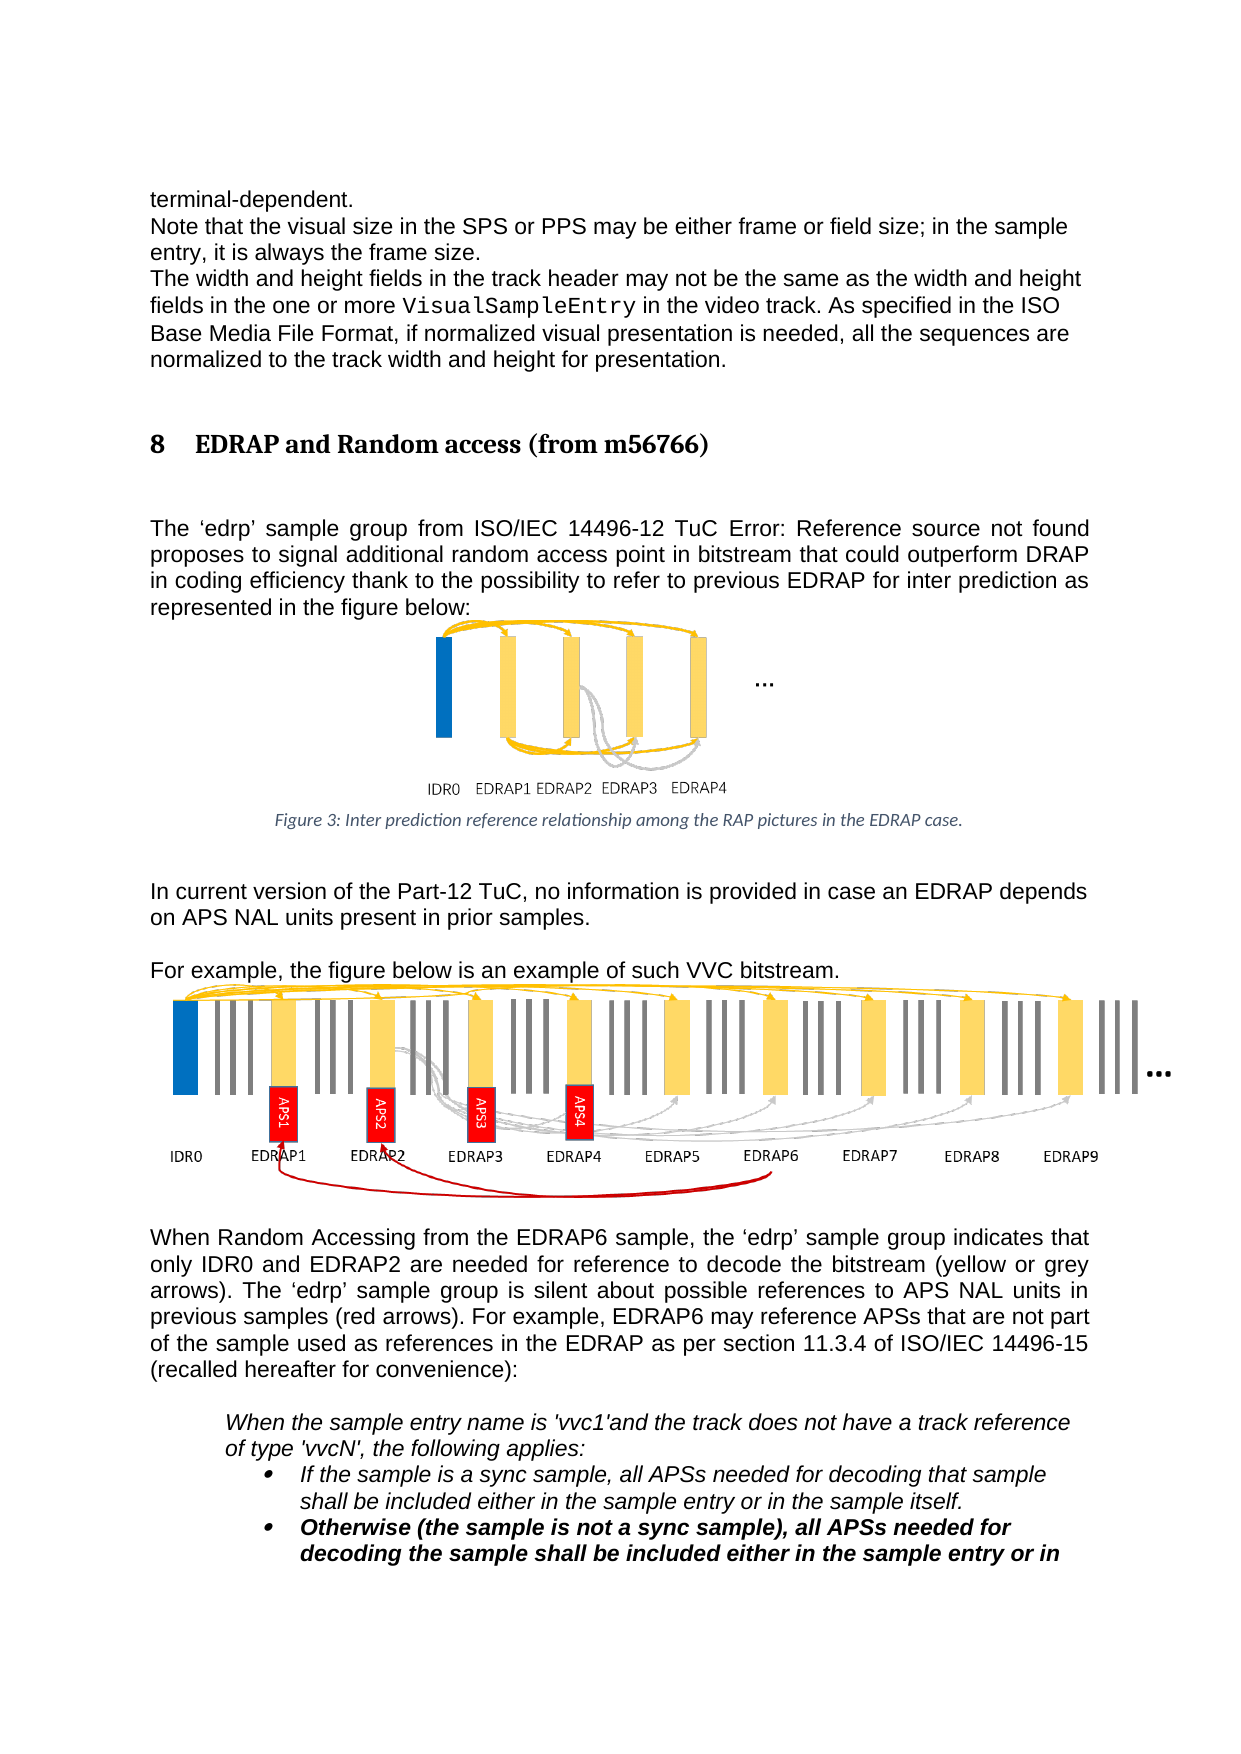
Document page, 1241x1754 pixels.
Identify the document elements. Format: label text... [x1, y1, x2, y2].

text For example, the figure below is an example of such VVC bitstream. [150, 957, 1090, 983]
text The width and height fields in the track header may not be the same as the width and height fields in the one or more VisualSampleEntry in the video track. As specified in the ISO Base Media File Format, if normalized visual presentation is needed, all the sequences are normalized to the track width and height for presentation. [150, 265, 1090, 373]
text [150, 177, 1090, 213]
text When the sample entry name is 'vvc1'and the track does not have a track reference of type 'vvcN', the following applies: [225, 1409, 1090, 1461]
text Note that the visual size in the SPS or PPS may be either frame or field size; in the sample entry, it is always the frame size. [150, 213, 1090, 265]
picture [150, 983, 1197, 1198]
text In current version of the Part-12 TuC, no information is provided in case an EDRAP depends on APS NAL units present in prior samples. [150, 878, 1090, 931]
text When Random Accessing from the EDRAP6 sample, the ‘edrp’ sample group indicates that only IDR0 and EDRAP2 are needed for reference to decode the bitstream (yellow or grey arrows). The ‘edrp’ sample group is silent about possible references to APS NAL units in previous samples (red arrows). For example, EDRAP6 may reference APSs that are not part of the sample used as references in the EDRAP as per section 11.3.4 of ISO/IEC 14496-15 (recalled hereafter for convenience): [150, 1224, 1090, 1382]
subtitle EDRAP and Random access (from m56766) [150, 429, 1090, 461]
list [262, 1514, 1090, 1567]
picture [417, 620, 824, 808]
list If the sample is a sync sample, all APSs needed for decoding that sample shall be included either in the sample entry or in the sample itself. [262, 1461, 1090, 1514]
